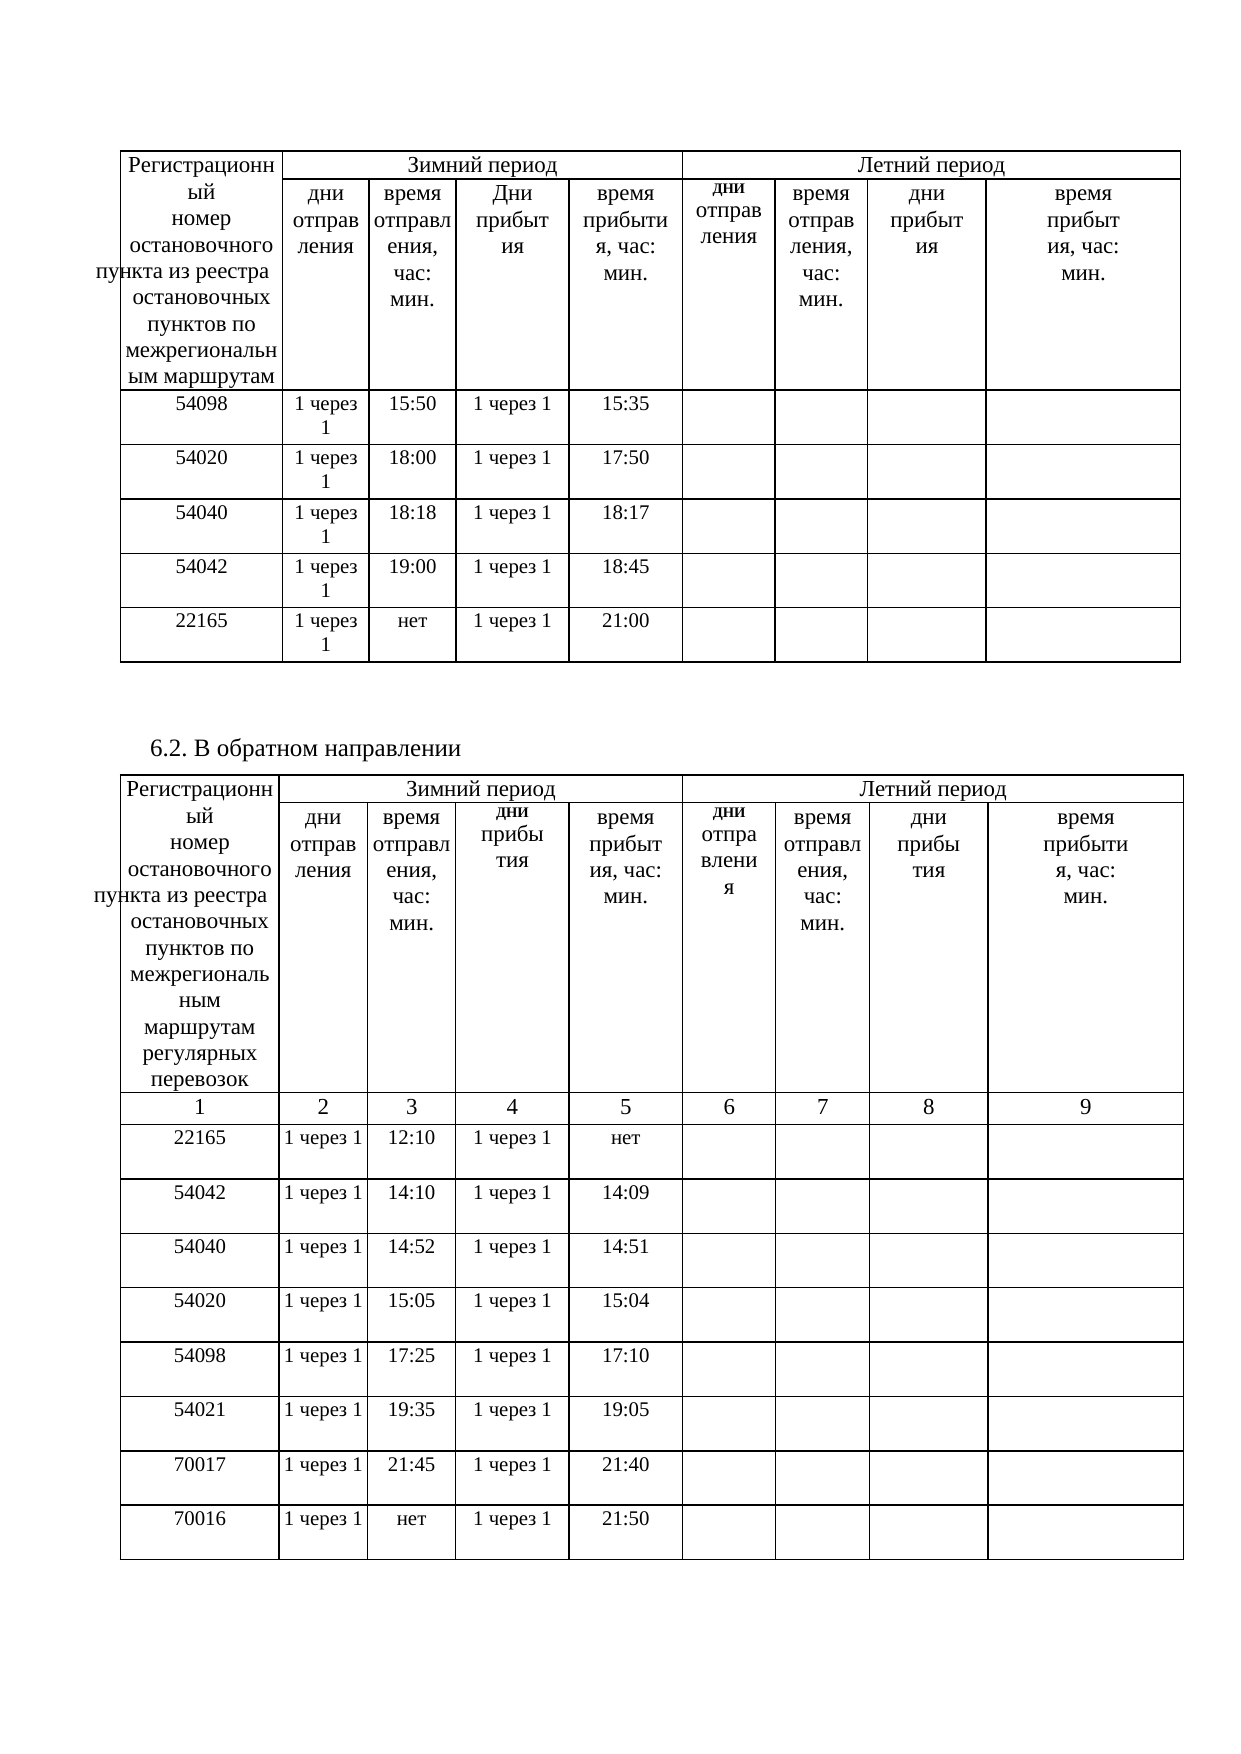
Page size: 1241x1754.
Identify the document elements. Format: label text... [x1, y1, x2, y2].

table_cell Дни прибыт ия [457, 180, 568, 389]
table_cell [987, 554, 1180, 607]
table_cell [776, 1506, 869, 1559]
table_cell время прибыти я, час: мин. [989, 803, 1183, 1092]
table_cell [776, 1125, 869, 1178]
table_cell нет [570, 1125, 682, 1178]
table_cell [868, 445, 985, 498]
table_cell 17:50 [570, 445, 682, 498]
table_cell [683, 391, 774, 444]
table_cell 5 [570, 1093, 682, 1124]
table_cell [776, 1452, 869, 1504]
table_cell 21:45 [368, 1452, 455, 1504]
table_cell 18:00 [370, 445, 455, 498]
table_cell 14:52 [368, 1234, 455, 1287]
table_header Летний период [683, 776, 1183, 802]
table_cell [683, 1125, 775, 1178]
table_cell [683, 500, 774, 552]
table_cell 18:45 [570, 554, 682, 607]
table_cell 1 через 1 [280, 1397, 367, 1450]
table_cell 54098 [121, 1343, 278, 1396]
table_cell [989, 1125, 1183, 1178]
table_cell 54020 [121, 445, 282, 498]
table_cell [776, 608, 867, 661]
table_cell время прибыт ия, час: мин. [987, 180, 1180, 389]
table_cell [683, 1180, 775, 1232]
table_cell 54021 [121, 1397, 278, 1450]
table_cell время прибыт ия, час: мин. [570, 803, 682, 1092]
table_cell [989, 1506, 1183, 1559]
table_cell [870, 1397, 987, 1450]
table_cell дни отправ ления [283, 180, 368, 389]
table_cell 1 через 1 [456, 1397, 568, 1450]
table_cell 17:25 [368, 1343, 455, 1396]
table_cell [776, 1397, 869, 1450]
table_cell время отправ ления, час: мин. [776, 180, 867, 389]
table_cell [683, 1234, 775, 1287]
table_cell [683, 1288, 775, 1341]
table_cell 21:50 [570, 1506, 682, 1559]
table_cell [868, 554, 985, 607]
table_cell 70017 [121, 1452, 278, 1504]
table_cell [776, 1343, 869, 1396]
table_cell 54042 [121, 1180, 278, 1232]
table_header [121, 152, 282, 389]
table_cell [776, 1180, 869, 1232]
table_cell время прибыти я, час: мин. [570, 180, 682, 389]
table_cell 1 через 1 [456, 1343, 568, 1396]
table_cell 14:09 [570, 1180, 682, 1232]
table_cell 54040 [121, 500, 282, 552]
table_cell 8 [870, 1093, 987, 1124]
table_header Регистрационный номер остановочного пункта из реестра остановочных пунктов по межрегиональным маршрутам регулярных перевозок [121, 776, 278, 1092]
table_cell [989, 1288, 1183, 1341]
table_cell дни прибыт ия [868, 180, 985, 389]
table_cell [870, 1288, 987, 1341]
table_cell [989, 1234, 1183, 1287]
table_cell 6 [683, 1093, 775, 1124]
table_cell 1 через 1 [280, 1180, 367, 1232]
table_cell [870, 1180, 987, 1232]
table_cell 7 [776, 1093, 869, 1124]
table_cell [987, 500, 1180, 552]
table_cell время отправл ения, час: мин. [776, 803, 869, 1092]
table_cell [870, 1125, 987, 1178]
table_cell 1 через 1 [283, 500, 368, 552]
table_cell 12:10 [368, 1125, 455, 1178]
table_cell 1 через 1 [456, 1180, 568, 1232]
table_cell 1 через 1 [280, 1288, 367, 1341]
table_cell [683, 1343, 775, 1396]
table_header Зимний период [283, 152, 682, 178]
table_header Летний период [683, 152, 1180, 178]
table_cell 1 через 1 [280, 1452, 367, 1504]
table_cell 15:35 [570, 391, 682, 444]
table_cell 3 [368, 1093, 455, 1124]
table_cell [776, 391, 867, 444]
table_cell 1 через 1 [456, 1125, 568, 1178]
table_cell 54020 [121, 1288, 278, 1341]
table_cell [868, 500, 985, 552]
table_cell 1 через 1 [457, 391, 568, 444]
table_cell [989, 1452, 1183, 1504]
table_cell ДНИ отправ ления [683, 180, 774, 389]
table_cell [776, 1288, 869, 1341]
table_cell [987, 391, 1180, 444]
table_cell 1 через 1 [456, 1234, 568, 1287]
table_cell дни отправ ления [280, 803, 367, 1092]
table_cell 70016 [121, 1506, 278, 1559]
table_cell 19:05 [570, 1397, 682, 1450]
table_cell [870, 1343, 987, 1396]
table_cell [987, 445, 1180, 498]
table_cell [776, 1234, 869, 1287]
table_header Зимний период [280, 776, 682, 802]
table_cell 21:40 [570, 1452, 682, 1504]
table_cell [989, 1397, 1183, 1450]
table_cell [776, 445, 867, 498]
table_cell 54042 [121, 554, 282, 607]
table_cell [776, 500, 867, 552]
table_cell [683, 1397, 775, 1450]
table_cell 15:04 [570, 1288, 682, 1341]
table_cell [870, 1234, 987, 1287]
table_cell нет [368, 1506, 455, 1559]
table_cell время отправл ения, час: мин. [368, 803, 455, 1092]
table_cell 1 через 1 [283, 608, 368, 661]
table_cell 1 через 1 [283, 391, 368, 444]
table_cell 21:00 [570, 608, 682, 661]
table_cell ДНИ отпра влени я [683, 803, 775, 1092]
table_cell [683, 1452, 775, 1504]
table_cell [776, 554, 867, 607]
table_cell [989, 1180, 1183, 1232]
table_cell 1 через 1 [283, 554, 368, 607]
table_cell 22165 [121, 608, 282, 661]
table_cell 1 через 1 [280, 1125, 367, 1178]
table_cell [683, 554, 774, 607]
table_cell 1 через 1 [457, 608, 568, 661]
table_cell 1 через 1 [283, 445, 368, 498]
table_cell 1 через 1 [280, 1343, 367, 1396]
table_cell 54040 [121, 1234, 278, 1287]
table_cell нет [370, 608, 455, 661]
table_cell 1 через 1 [456, 1452, 568, 1504]
table_cell [868, 608, 985, 661]
table_cell дни прибы тия [870, 803, 987, 1092]
table_cell 18:17 [570, 500, 682, 552]
table_cell 15:05 [368, 1288, 455, 1341]
table_cell 54098 [121, 391, 282, 444]
table_cell 22165 [121, 1125, 278, 1178]
table_cell 17:10 [570, 1343, 682, 1396]
table_cell [683, 1506, 775, 1559]
table_cell 1 через 1 [457, 445, 568, 498]
table_cell 19:35 [368, 1397, 455, 1450]
table_cell 1 через 1 [457, 554, 568, 607]
table_cell [683, 608, 774, 661]
text 6.2. В обратном направлении [150, 733, 1090, 761]
table_cell 1 через 1 [456, 1506, 568, 1559]
table_cell 9 [989, 1093, 1183, 1124]
table_cell 19:00 [370, 554, 455, 607]
table_cell 14:51 [570, 1234, 682, 1287]
table_cell 15:50 [370, 391, 455, 444]
table_cell [683, 445, 774, 498]
table_cell время отправл ения, час: мин. [370, 180, 455, 389]
table_cell 14:10 [368, 1180, 455, 1232]
table_cell [870, 1506, 987, 1559]
table_cell 1 через 1 [457, 500, 568, 552]
table_cell 2 [280, 1093, 367, 1124]
table_cell 1 через 1 [280, 1506, 367, 1559]
table_cell [868, 391, 985, 444]
table_cell 18:18 [370, 500, 455, 552]
table_cell 1 через 1 [456, 1288, 568, 1341]
table_cell [987, 608, 1180, 661]
table_cell [989, 1343, 1183, 1396]
table_cell 1 через 1 [280, 1234, 367, 1287]
table_cell [870, 1452, 987, 1504]
table_cell ДНИ прибы тия [456, 803, 568, 1092]
table_cell 1 [121, 1093, 278, 1124]
table_cell 4 [456, 1093, 568, 1124]
